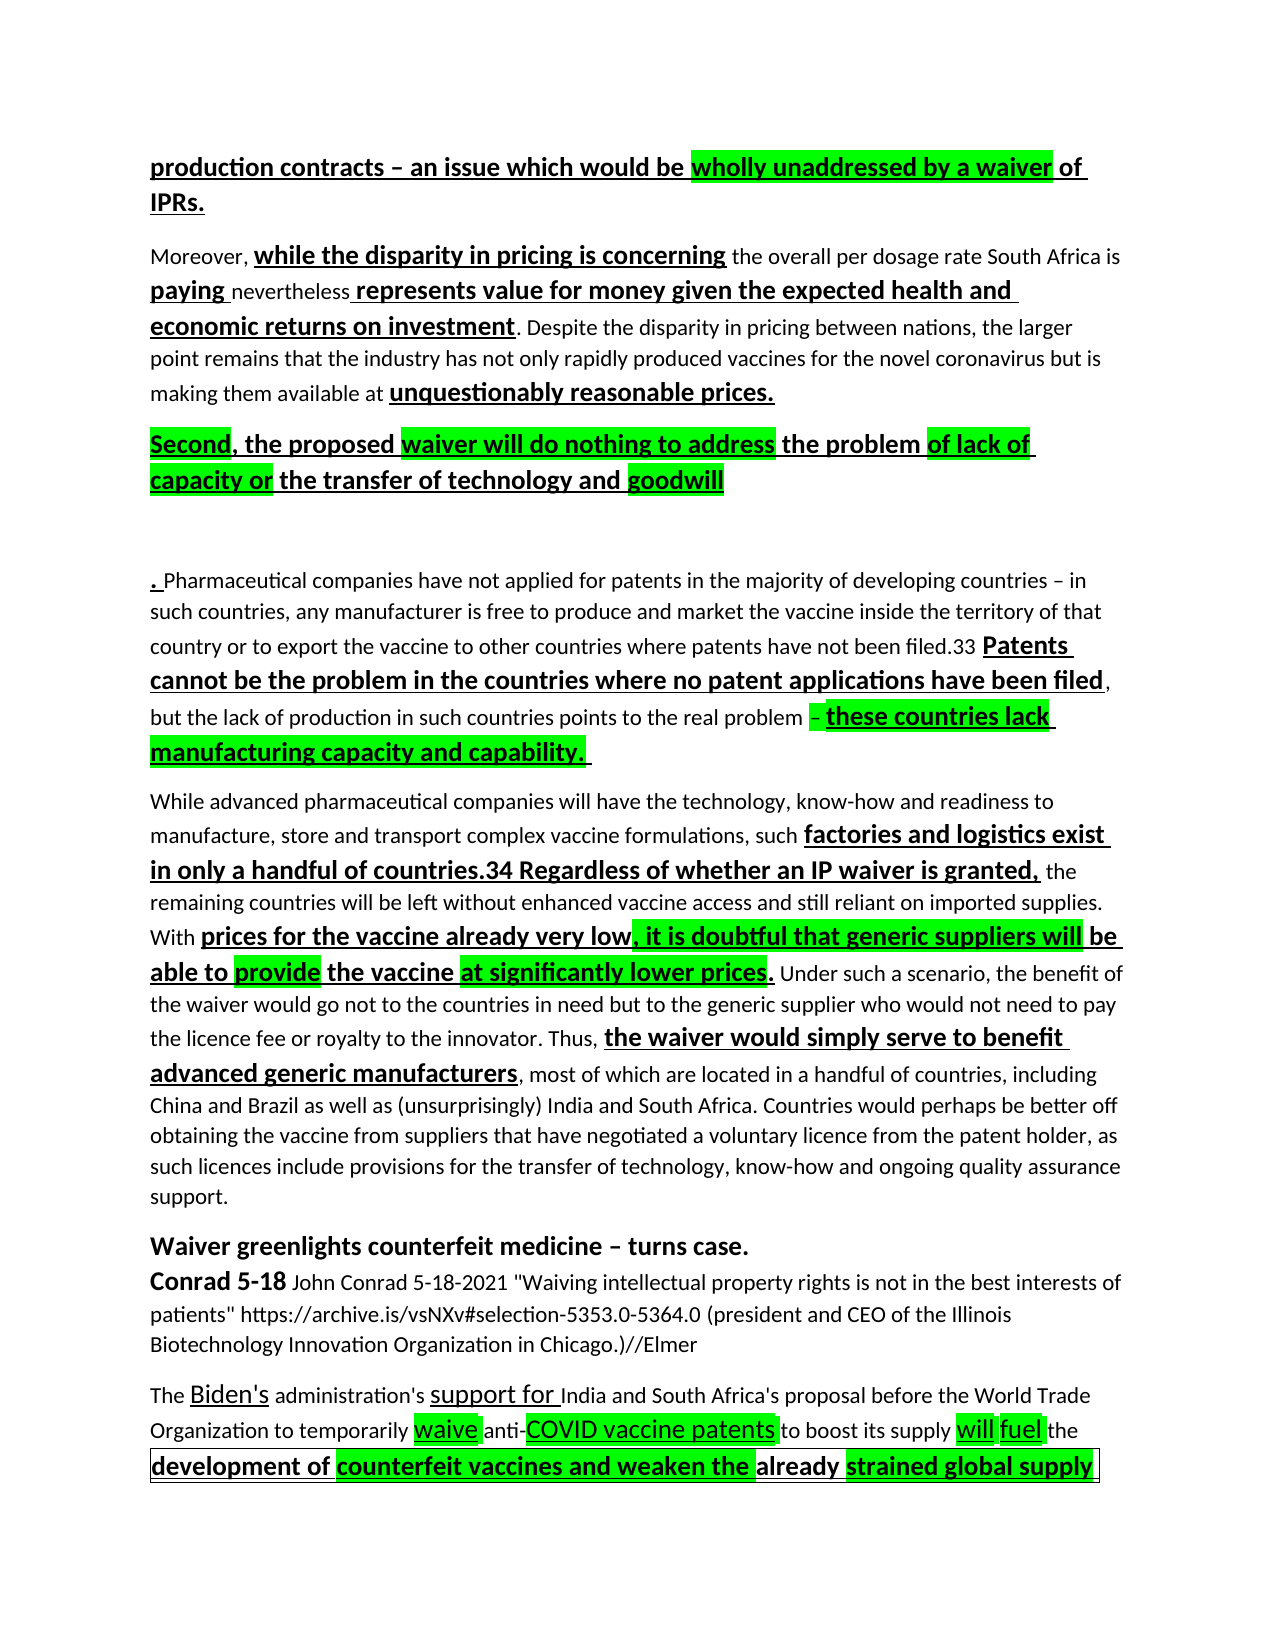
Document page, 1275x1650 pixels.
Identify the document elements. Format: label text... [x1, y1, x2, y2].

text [150, 1377, 1125, 1483]
text . Pharmaceutical companies have not applied for patents in the majority of developing countries – in such countries, any manufacturer is free to produce and market the vaccine inside the territory of that country or to export the vaccine to other countries where patents have not been filed.33 Patents cannot be the problem in the countries where no patent applications have been filed, but the lack of production in such countries points to the real problem – these countries lack manufacturing capacity and capability. [150, 562, 1125, 768]
text Moreover, while the disparity in pricing is concerning the overall per dosage rate South Africa is paying nevertheless represents value for money given the expected health and economic returns on investment. Despite the disparity in pricing between nations, the larger point remains that the industry has not only rapidly produced vaccines for the novel coronavirus but is making them available at unquestionably reasonable prices. [150, 238, 1125, 408]
subtitle Waiver greenlights counterfeit medicine – turns case. [150, 1229, 1125, 1262]
text Conrad 5-18 John Conrad 5-18-2021 "Waiving intellectual property rights is not in the best interests of patients" https://archive.is/vsNXv#selection-5353.0-5364.0 (president and CEO of the Illinois Biotechnology Innovation Organization in Chicago.)//Elmer [150, 1264, 1125, 1358]
text Second, the proposed waiver will do nothing to address the problem of lack of capacity or the transfer of technology and goodwill [150, 427, 1125, 496]
text While advanced pharmaceutical companies will have the technology, know-how and readiness to manufacture, store and transport complex vaccine formulations, such factories and logistics exist in only a handful of countries.34 Regardless of whether an IP waiver is granted, the remaining countries will be left without enhanced vaccine access and still reliant on imported supplies. With prices for the vaccine already very low, it is doubtful that generic suppliers will be able to provide the vaccine at significantly lower prices. Under such a scenario, the benefit of the waiver would go not to the countries in need but to the generic supplier who would not need to pay the licence fee or royalty to the innovator. Thus, the waiver would simply serve to benefit advanced generic manufacturers, most of which are located in a handful of countries, including China and Brazil as well as (unsurprisingly) India and South Africa. Countries would perhaps be better off obtaining the vaccine from suppliers that have negotiated a voluntary licence from the patent holder, as such licences include provisions for the transfer of technology, know-how and ongoing quality assurance support. [150, 787, 1125, 1210]
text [150, 150, 1125, 219]
